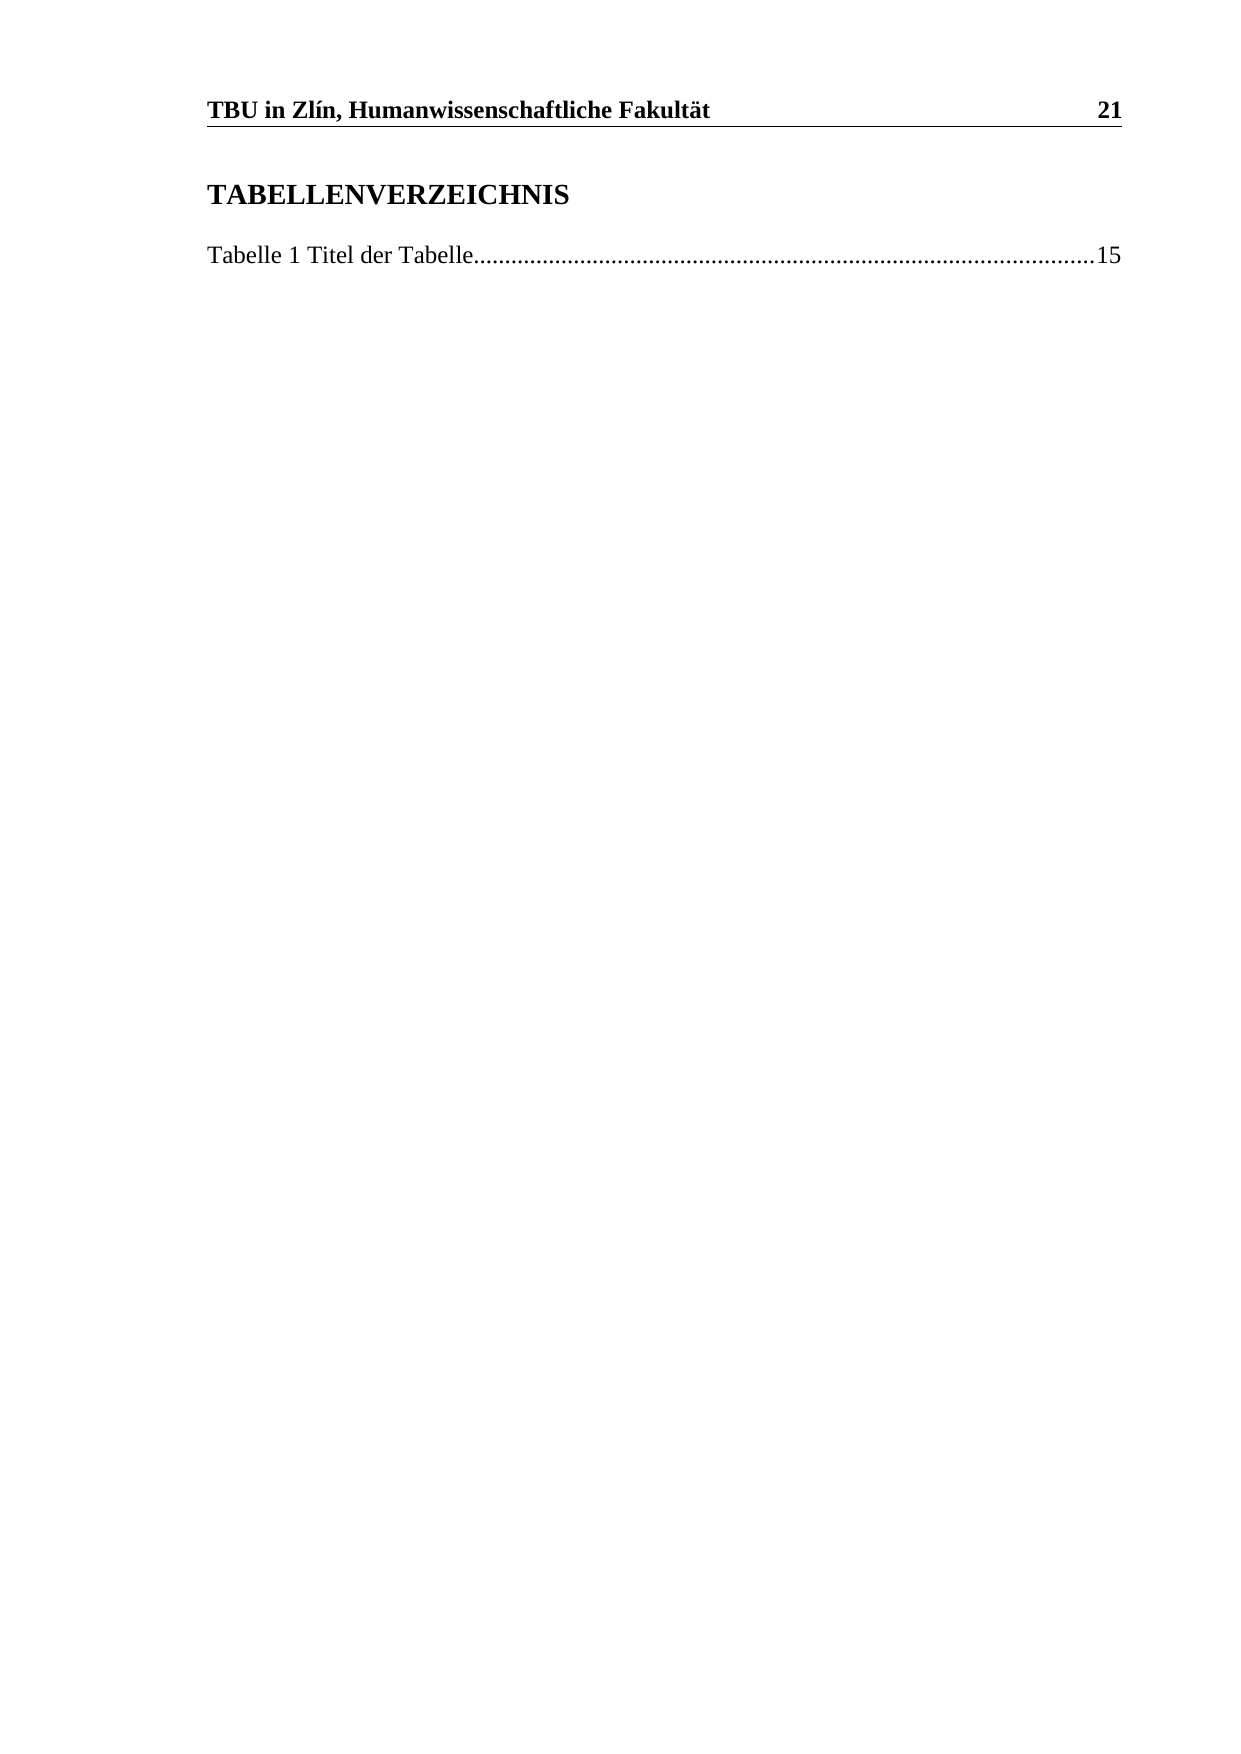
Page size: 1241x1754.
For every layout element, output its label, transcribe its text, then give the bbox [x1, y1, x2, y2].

text Tabellenverzeichnis [207, 177, 1122, 211]
text Tabelle 1 Titel der Tabelle 15 [207, 240, 1122, 269]
